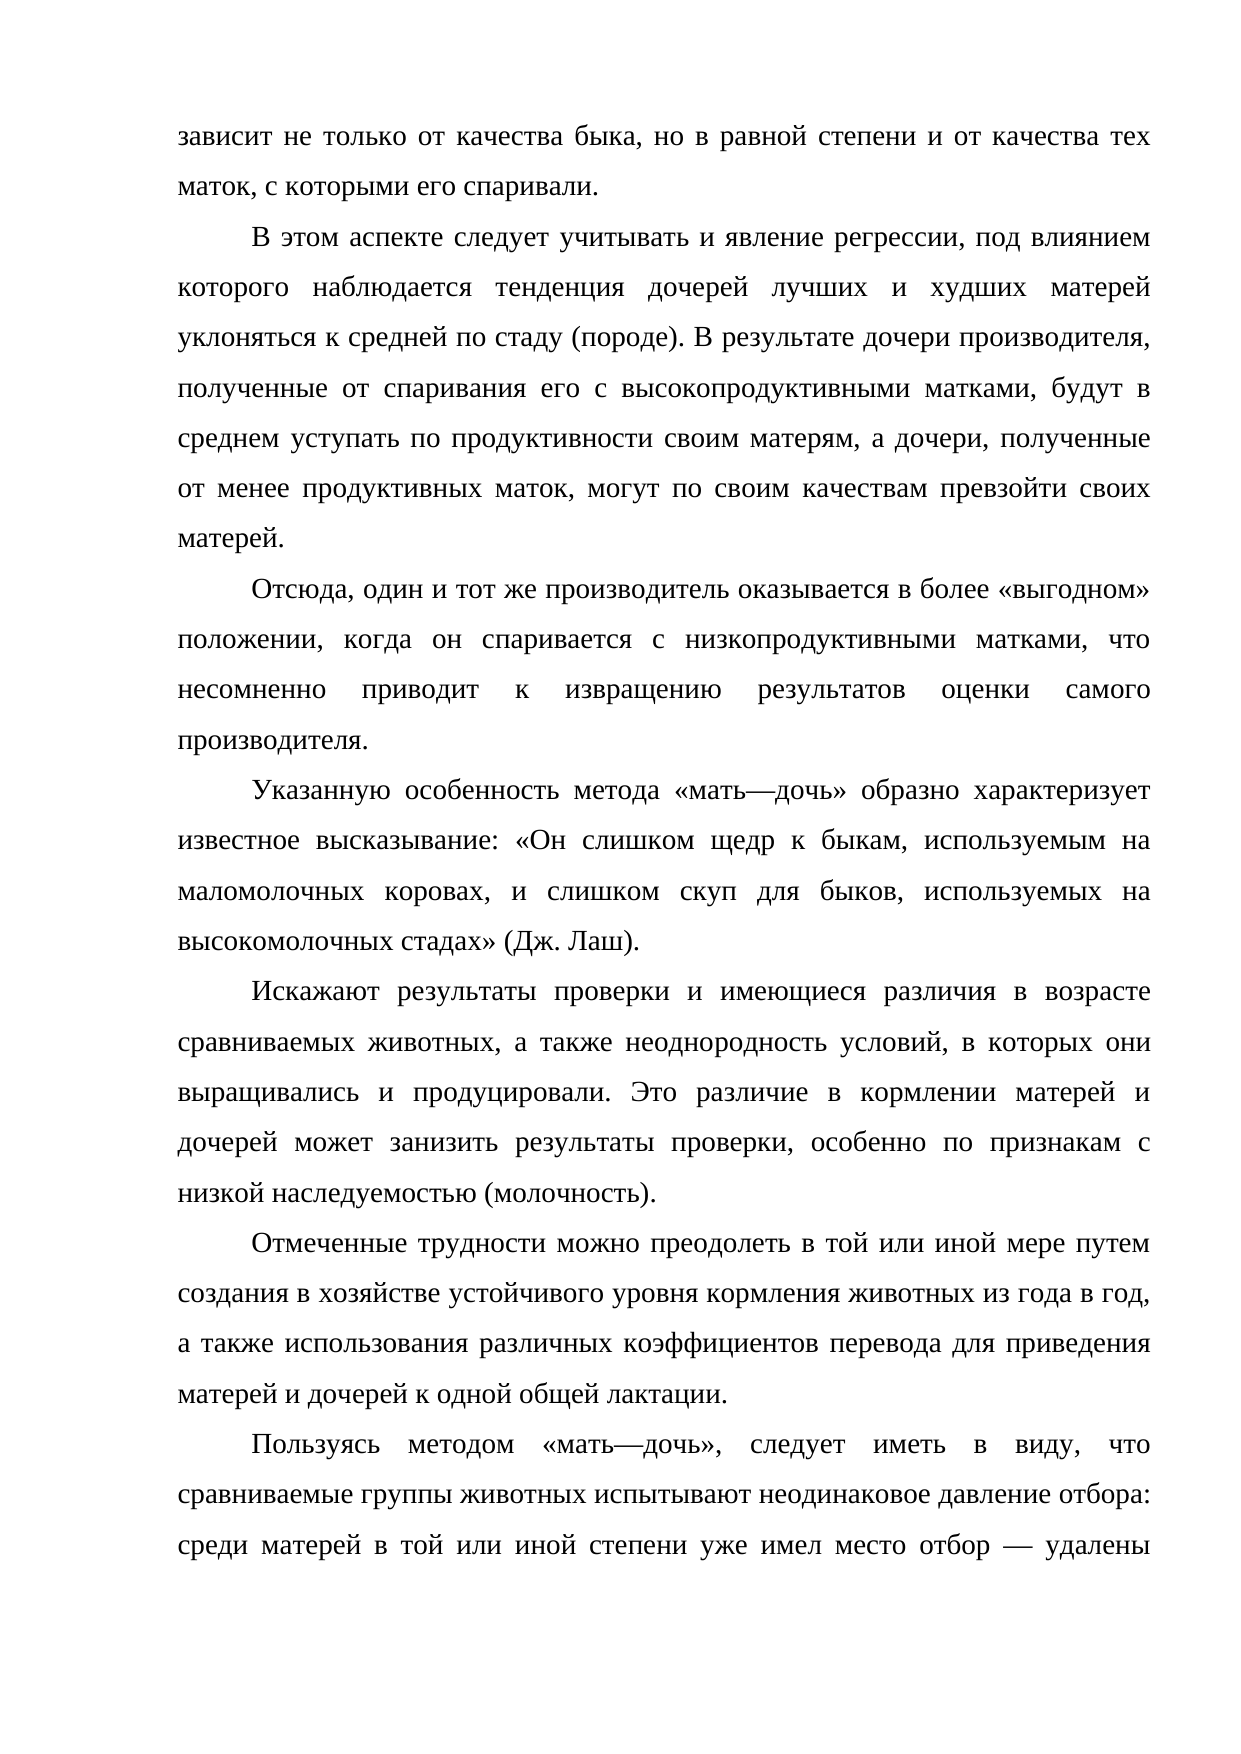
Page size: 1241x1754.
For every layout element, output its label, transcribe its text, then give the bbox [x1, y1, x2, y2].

text Указанную особенность метода «мать—дочь» образно характеризует известное высказывание: «Он слишком щедр к быкам, используемым на маломолочных коровах, и слишком скуп для быков, используемых на высокомолочных стадах» (Дж. Лаш). [177, 772, 1152, 957]
text Искажают результаты проверки и имеющиеся различия в возрасте сравниваемых животных, а также неоднородность условий, в которых они выращивались и продуцировали. Это различие в кормлении матерей и дочерей может занизить результаты проверки, особенно по признакам с низкой наследуемостью (молочность). [177, 973, 1152, 1208]
text Отсюда, один и тот же производитель оказывается в более «выгодном» положении, когда он спаривается с низкопродуктивными матками, что несомненно приводит к извращению результатов оценки самого производителя. [177, 571, 1152, 755]
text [177, 1426, 1152, 1560]
text В этом аспекте следует учитывать и явление регрессии, под влиянием которого наблюдается тенденция дочерей лучших и худших матерей уклоняться к средней по стаду (породе). В результате дочери производителя, полученные от спаривания его с высокопродуктивными матками, будут в среднем уступать по продуктивности своим матерям, а дочери, полученные от менее продуктивных маток, могут по своим качествам превзойти своих матерей. [177, 219, 1152, 554]
text Отмеченные трудности можно преодолеть в той или иной мере путем создания в хозяйстве устойчивого уровня кормления животных из года в год, а также использования различных коэффициентов перевода для приведения матерей и дочерей к одной общей лактации. [177, 1225, 1152, 1409]
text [177, 118, 1152, 202]
